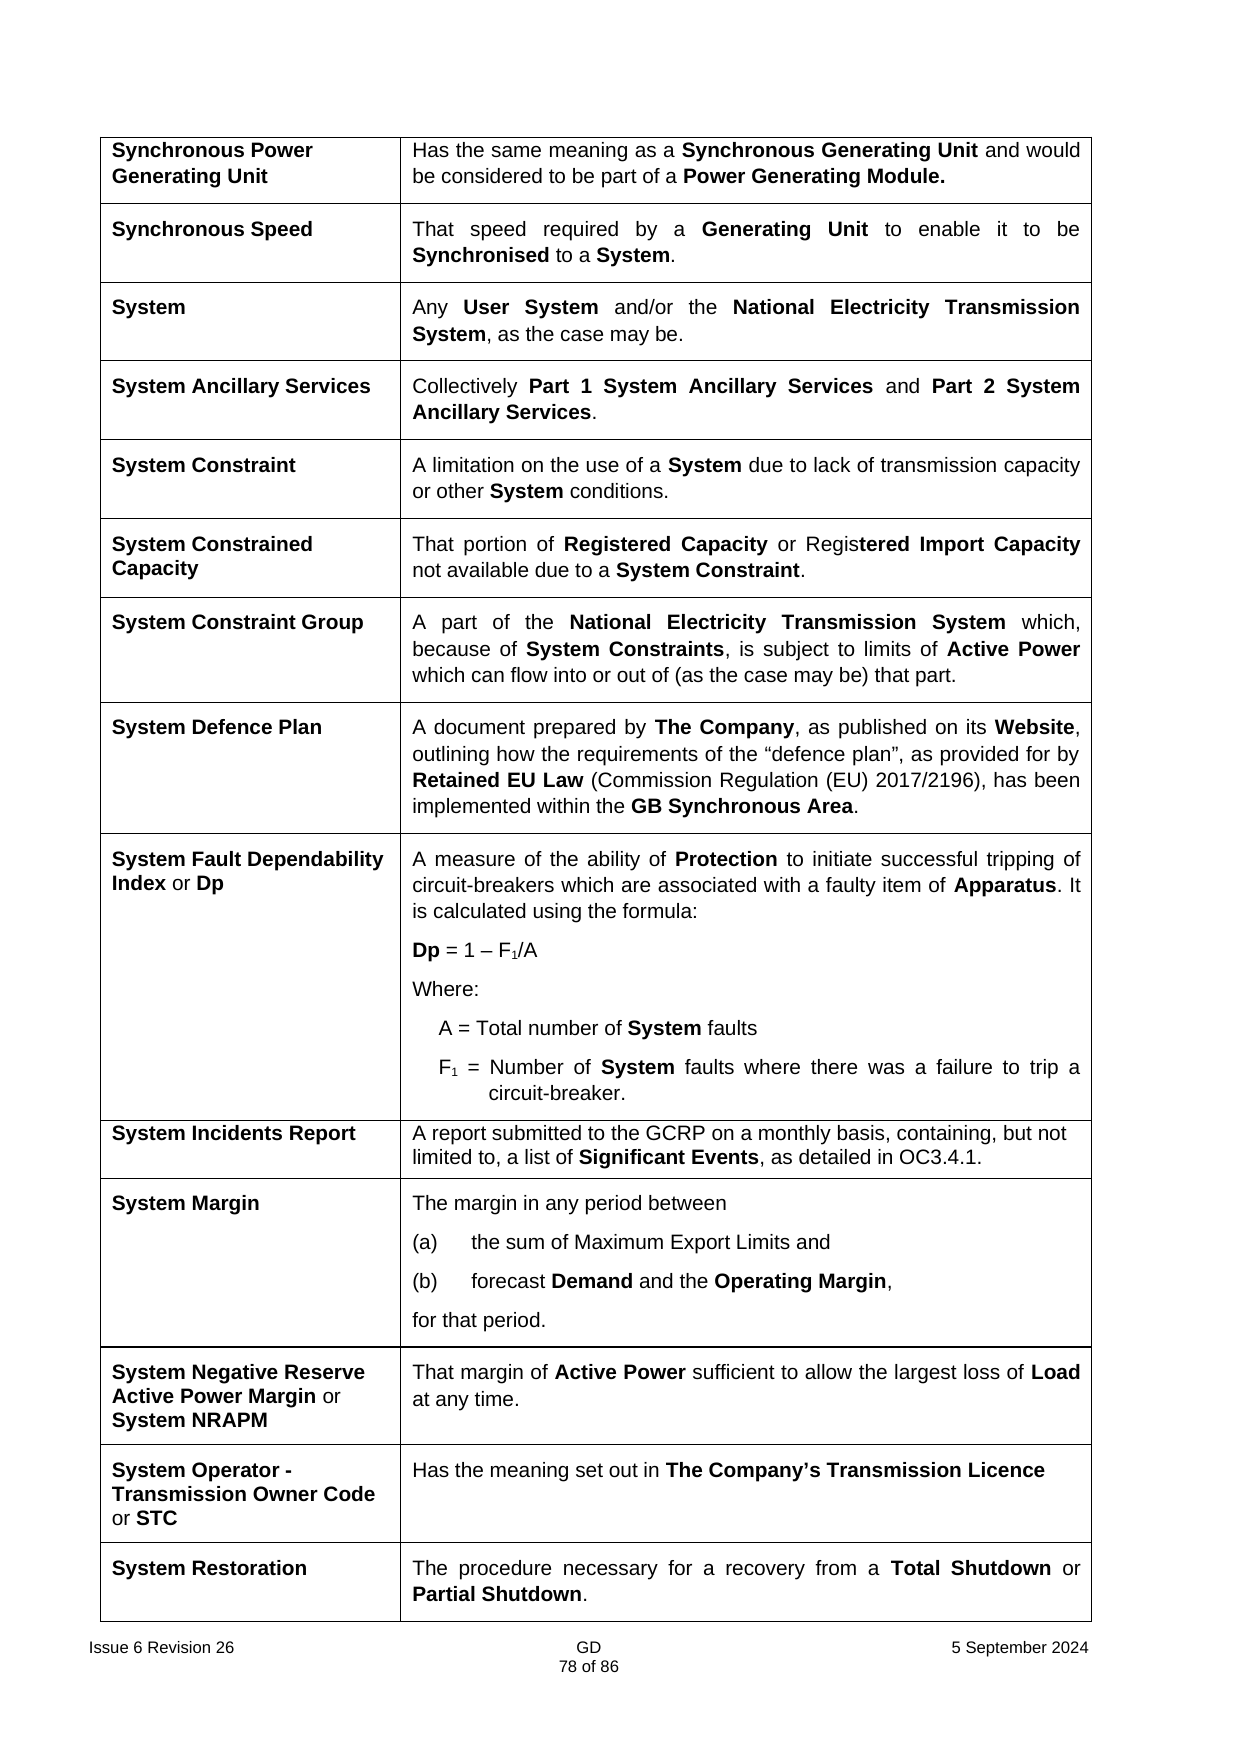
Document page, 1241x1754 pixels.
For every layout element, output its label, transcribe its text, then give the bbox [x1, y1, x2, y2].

table_cell System Defence Plan [101, 703, 400, 833]
table_cell That margin of Active Power sufficient to allow the largest loss of Load at any time. [401, 1348, 1091, 1444]
table_cell Collectively Part 1 System Ancillary Services and Part 2 System Ancillary Services. [401, 361, 1091, 439]
table_cell Synchronous Power Generating Unit [101, 138, 400, 203]
table_cell System Constraint Group [101, 598, 400, 702]
table_cell System Fault Dependability Index or Dp [101, 834, 400, 1120]
table_cell System Ancillary Services [101, 361, 400, 439]
table_cell Has the same meaning as a Synchronous Generating Unit and would be considered to be part of a Power Generating Module. [401, 138, 1091, 203]
table_cell A document prepared by The Company, as published on its Website, outlining how the requirements of the “defence plan”, as provided for by Retained EU Law (Commission Regulation (EU) 2017/2196), has been implemented within the GB Synchronous Area. [401, 703, 1091, 833]
table_cell That portion of Registered Capacity or Registered Import Capacity not available due to a System Constraint. [401, 519, 1091, 597]
table_cell System Constrained Capacity [101, 519, 400, 597]
table_cell The procedure necessary for a recovery from a Total Shutdown or Partial Shutdown. [401, 1543, 1091, 1621]
table_cell System Operator - Transmission Owner Code or STC [101, 1445, 400, 1542]
table_cell System [101, 283, 400, 360]
table_cell A limitation on the use of a System due to lack of transmission capacity or other System conditions. [401, 440, 1091, 518]
table_cell The margin in any period between (a) the sum of Maximum Export Limits and (b) forecast Demand and the Operating Margin, for that period. [401, 1179, 1091, 1346]
table_cell System Constraint [101, 440, 400, 518]
table_cell Has the meaning set out in The Company’s Transmission Licence [401, 1445, 1091, 1542]
table_cell That speed required by a Generating Unit to enable it to be Synchronised to a System. [401, 204, 1091, 282]
table_cell A measure of the ability of Protection to initiate successful tripping of circuit-breakers which are associated with a faulty item of Apparatus. It is calculated using the formula: Dp = 1 – F1/A Where: A = Total number of System faults F1 = Number of System faults where there was a failure to trip a circuit-breaker. [401, 834, 1091, 1120]
table_cell System Margin [101, 1179, 400, 1346]
table_cell Any User System and/or the National Electricity Transmission System, as the case may be. [401, 283, 1091, 360]
table_cell A part of the National Electricity Transmission System which, because of System Constraints, is subject to limits of Active Power which can flow into or out of (as the case may be) that part. [401, 598, 1091, 702]
table_cell System Restoration [101, 1543, 400, 1621]
table_cell System Incidents Report [101, 1121, 400, 1177]
table_cell System Negative Reserve Active Power Margin or System NRAPM [101, 1348, 400, 1444]
table_cell Synchronous Speed [101, 204, 400, 282]
table_cell A report submitted to the GCRP on a monthly basis, containing, but not limited to, a list of Significant Events, as detailed in OC3.4.1. [401, 1121, 1091, 1177]
